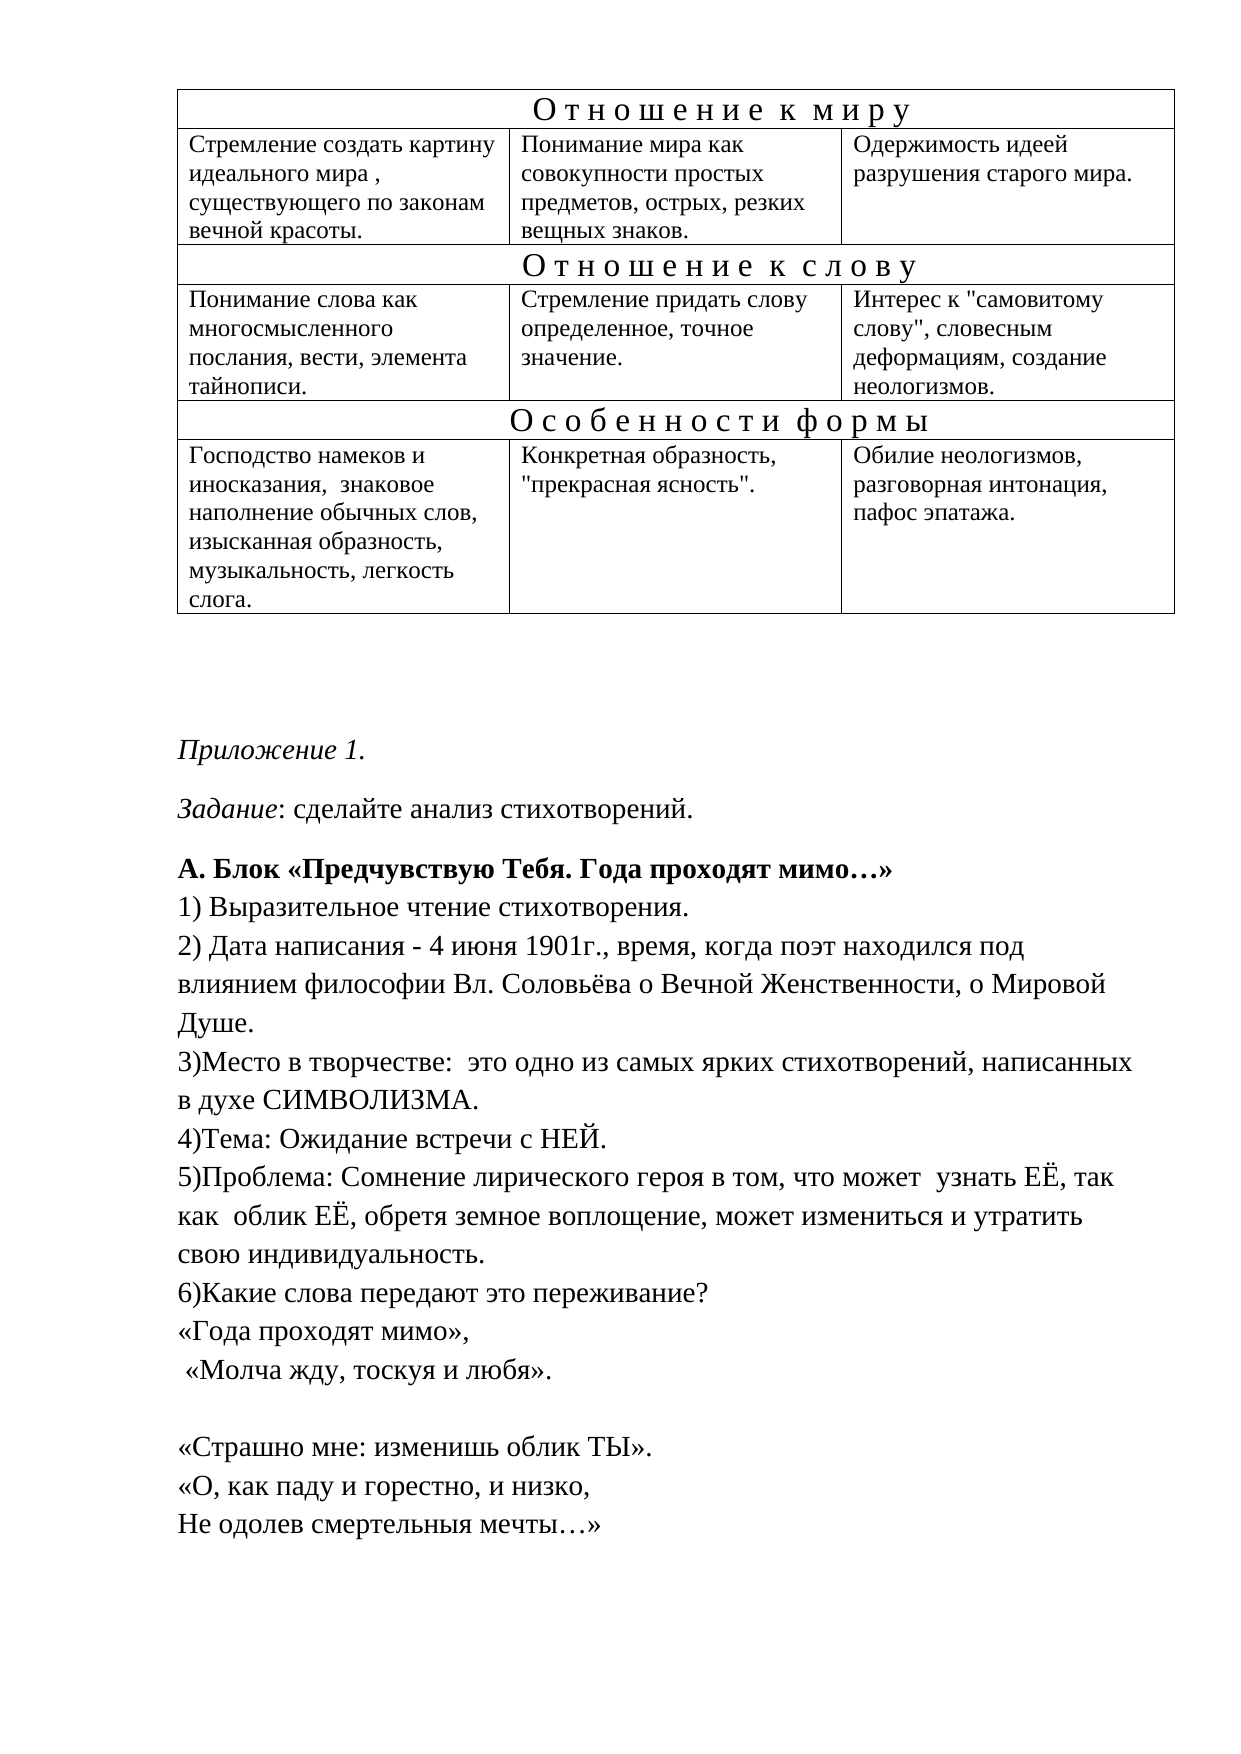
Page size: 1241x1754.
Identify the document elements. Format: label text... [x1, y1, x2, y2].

table_cell Понимание мира как совокупности простых предметов, острых, резких вещных знаков. [510, 129, 841, 244]
table_cell О т н о ш е н и е к с л о в у [178, 245, 1174, 283]
table_cell Понимание слова как многосмысленного послания, вести, элемента тайнописи. [178, 285, 509, 399]
table_cell Одержимость идеей разрушения старого мира. [842, 129, 1174, 244]
text Задание: сделайте анализ стихотворений. [177, 792, 1152, 825]
text Приложение 1. [177, 732, 1152, 766]
table_cell Стремление придать слову определенное, точное значение. [510, 285, 841, 399]
table_cell Конкретная образность, "прекрасная ясность". [510, 440, 841, 612]
table_cell Обилие неологизмов, разговорная интонация, пафос эпатажа. [842, 440, 1174, 612]
table_cell О с о б е н н о с т и ф о р м ы [178, 401, 1174, 439]
table_cell Интерес к "самовитому слову", словесным деформациям, создание неологизмов. [842, 285, 1174, 399]
table_cell О т н о ш е н и е к м и р у [178, 90, 1174, 128]
table_cell Господство намеков и иносказания, знаковое наполнение обычных слов, изысканная образность, музыкальность, легкость слога. [178, 440, 509, 612]
table_cell Стремление создать картину идеального мира , существующего по законам вечной красоты. [178, 129, 509, 244]
text А. Блок «Предчувствую Тебя. Года проходят мимо…» 1) Выразительное чтение стихотворения. 2) Дата написания - 4 июня 1901г., время, когда поэт находился под влиянием философии Вл. Соловьёва о Вечной Женственности, о Мировой Душе. 3)Место в творчестве: это одно из самых ярких стихотворений, написанных в духе СИМВОЛИЗМА. 4)Тема: Ожидание встречи с НЕЙ. 5)Проблема: Сомнение лирического героя в том, что может узнать ЕЁ, так как облик ЕЁ, обретя земное воплощение, может измениться и утратить свою индивидуальность. 6)Какие слова передают это переживание? «Года проходят мимо», «Молча жду, тоскуя и любя». «Страшно мне: изменишь облик ТЫ». «О, как паду и горестно, и низко, Не одолев смертельныя мечты…» [177, 851, 1152, 1540]
